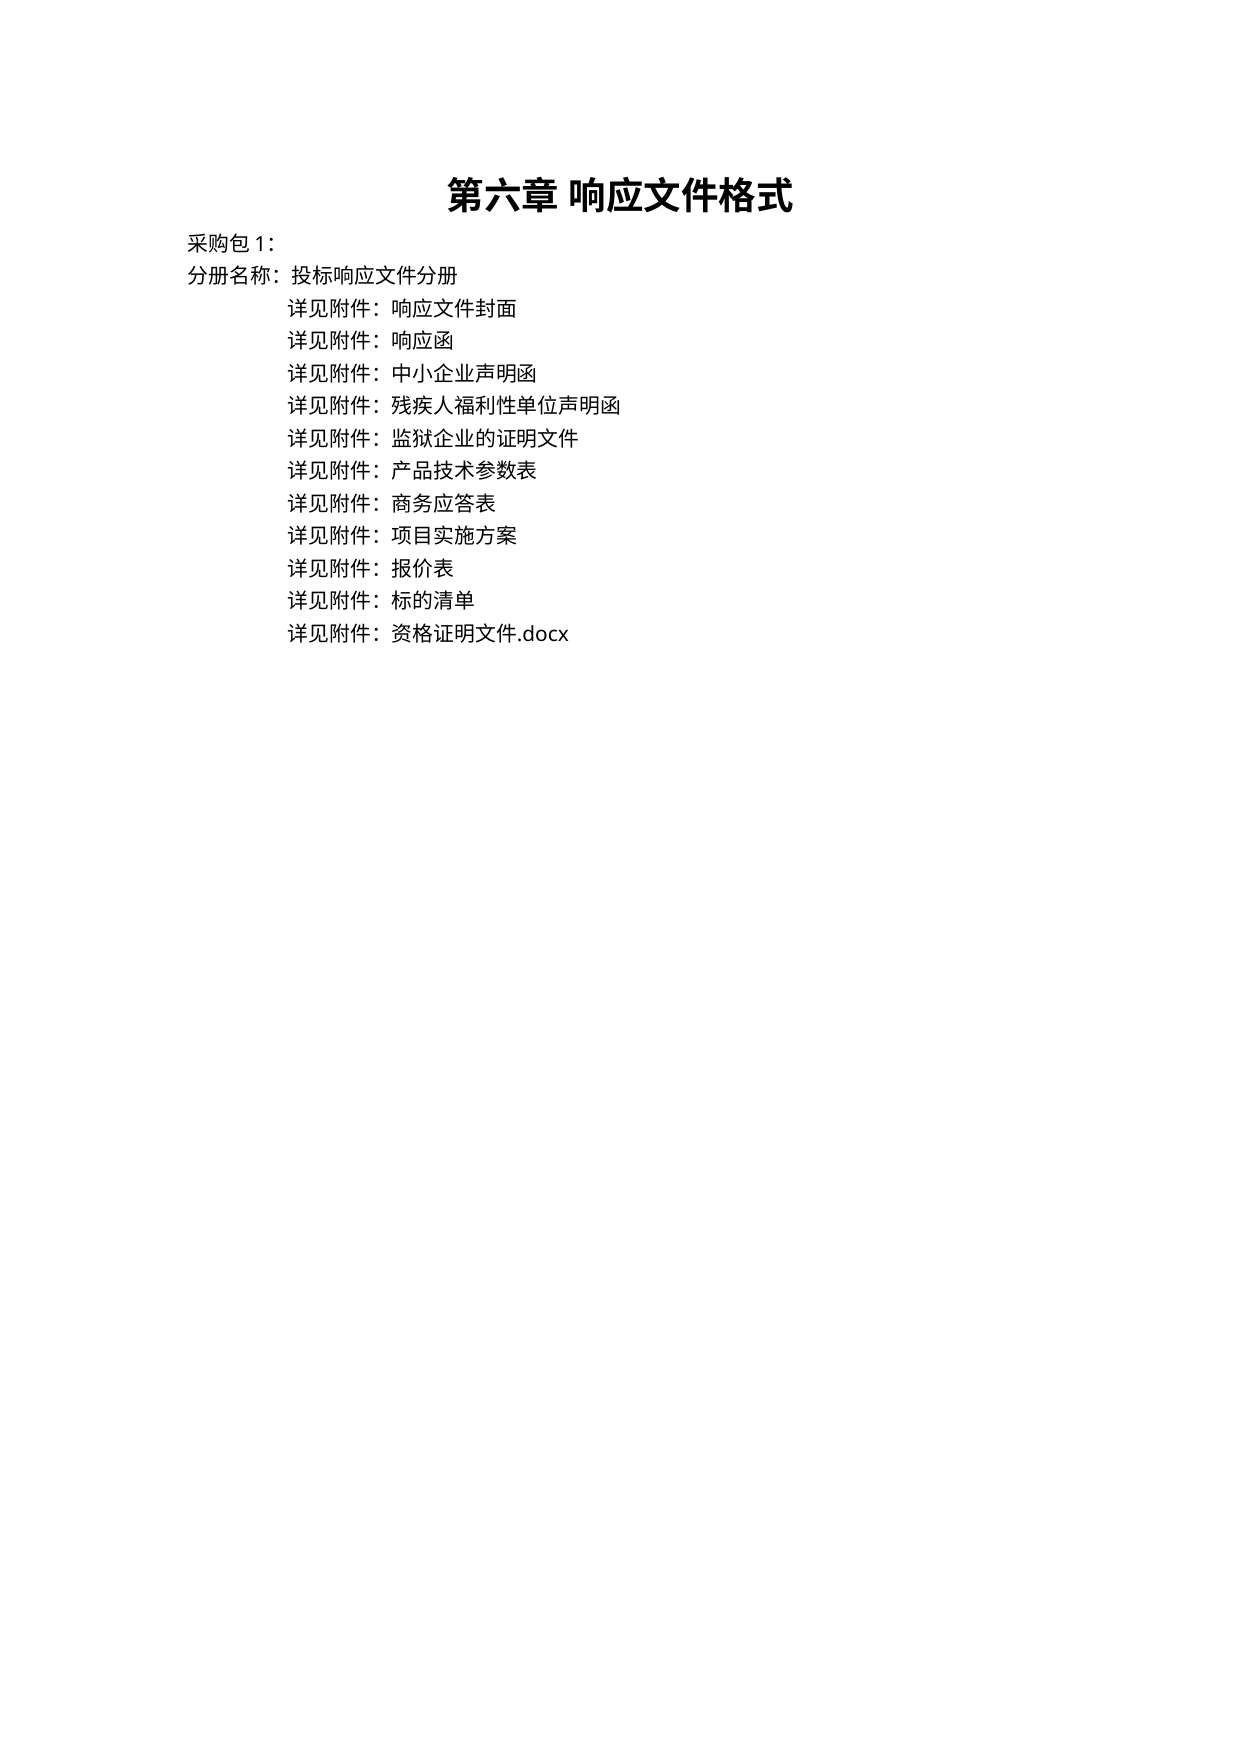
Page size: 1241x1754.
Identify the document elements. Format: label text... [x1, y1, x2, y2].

text 详见附件：响应文件封面 [187, 292, 1053, 324]
text 采购包1： [187, 227, 1053, 259]
text 详见附件：残疾人福利性单位声明函 [187, 389, 1053, 422]
text 详见附件：产品技术参数表 [187, 454, 1053, 487]
text 详见附件：标的清单 [187, 584, 1053, 617]
text 详见附件：中小企业声明函 [187, 357, 1053, 389]
text 详见附件：资格证明文件.docx [187, 617, 1053, 649]
text 详见附件：报价表 [187, 552, 1053, 584]
text 详见附件：响应函 [187, 324, 1053, 357]
text 分册名称：投标响应文件分册 [187, 259, 1053, 292]
text 详见附件：项目实施方案 [187, 519, 1053, 552]
text 详见附件：监狱企业的证明文件 [187, 422, 1053, 454]
text 详见附件：商务应答表 [187, 487, 1053, 519]
text 第六章 响应文件格式 [187, 162, 1053, 227]
